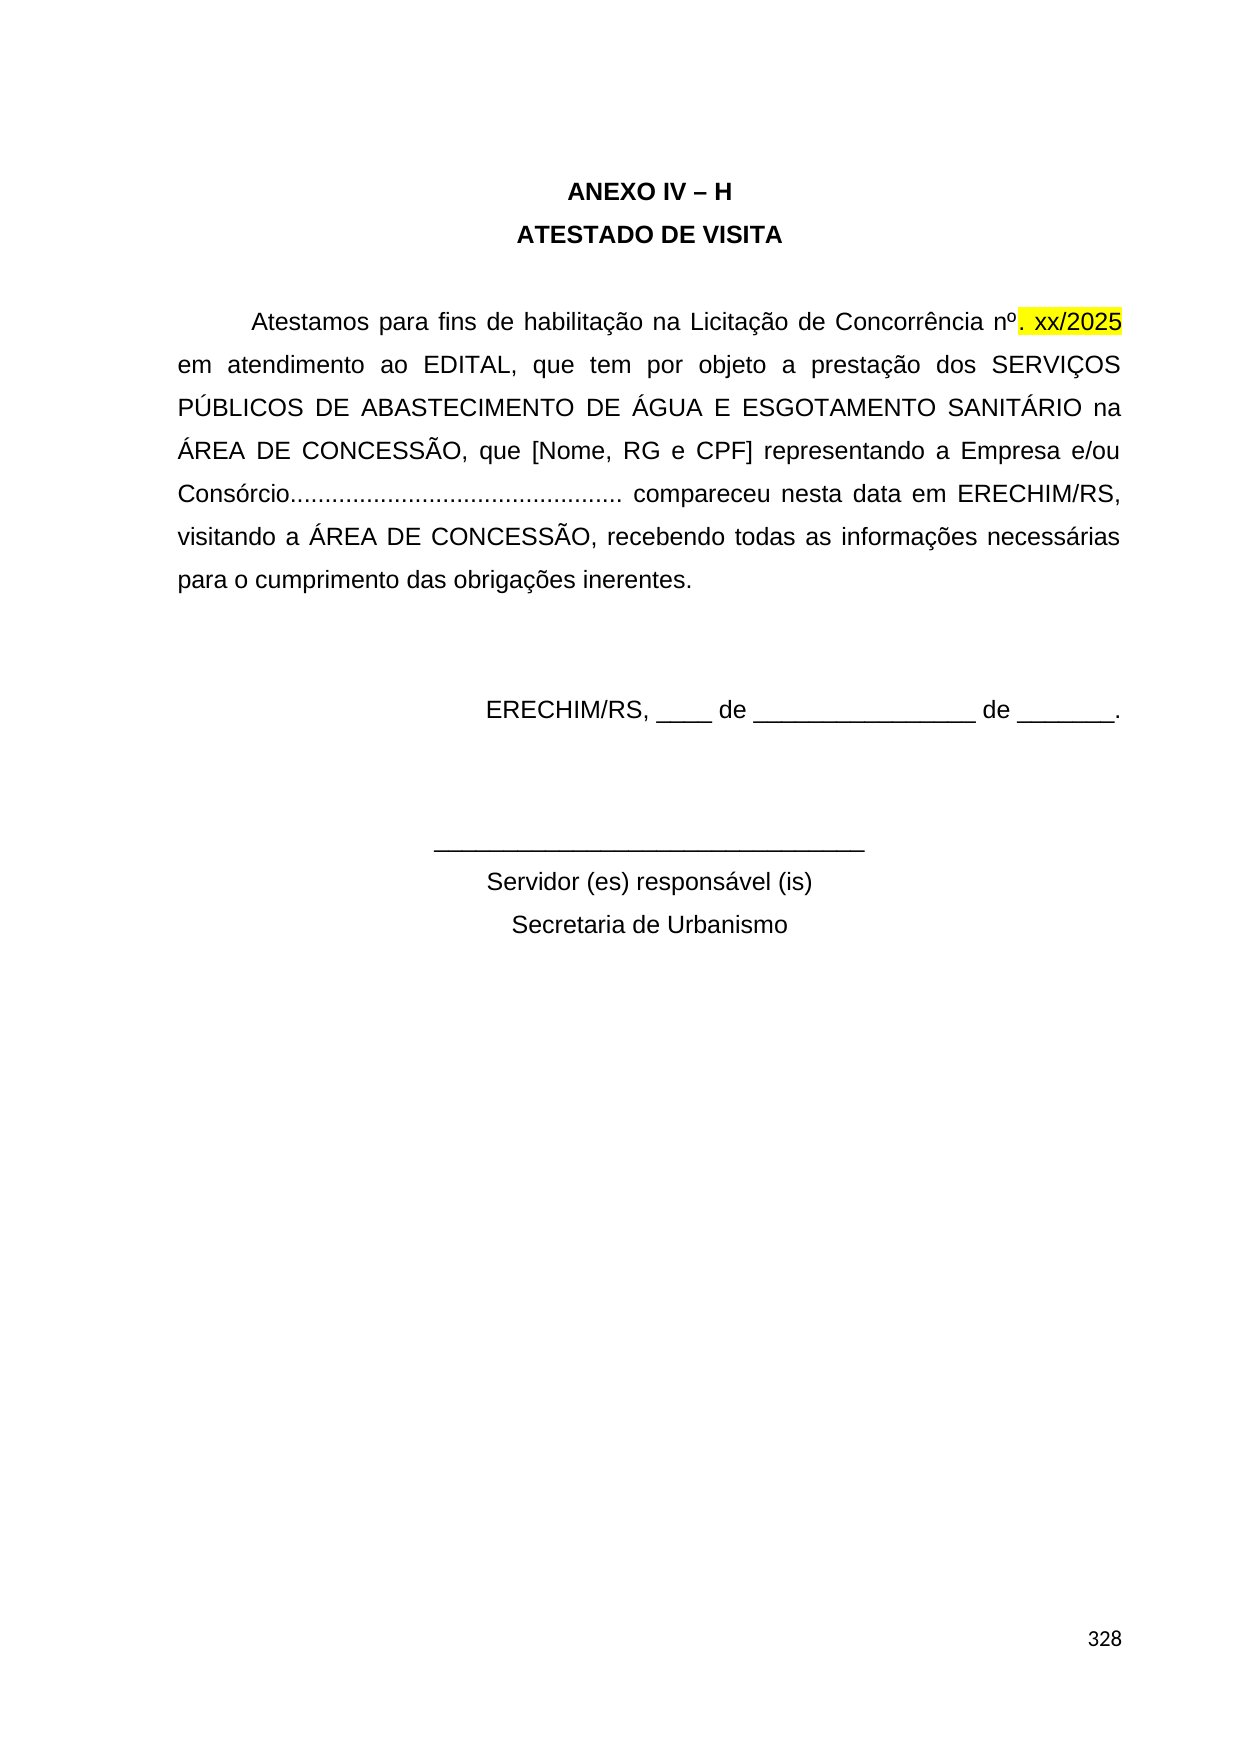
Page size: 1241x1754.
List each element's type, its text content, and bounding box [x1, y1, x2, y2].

list Atestamos para fins de habilitação na Licitação de Concorrência nº. xx/2025 em atendimento ao EDITAL, que tem por objeto a prestação dos SERVIÇOS PÚBLICOS DE ABASTECIMENTO DE ÁGUA E ESGOTAMENTO SANITÁRIO na ÁREA DE CONCESSÃO, que [Nome, RG e CPF] representando a Empresa e/ou Consórcio................................................ compareceu nesta data em ERECHIM/RS, visitando a ÁREA DE CONCESSÃO, recebendo todas as informações necessárias para o cumprimento das obrigações inerentes. [177, 307, 1122, 594]
list Servidor (es) responsável (is) [177, 867, 1122, 896]
list ATESTADO DE VISITA [177, 220, 1122, 249]
list Secretaria de Urbanismo [177, 910, 1122, 939]
list ERECHIM/RS, ____ de ________________ de _______. [177, 695, 1122, 723]
list _______________________________ [177, 824, 1122, 853]
list ANEXO IV – H [177, 177, 1122, 206]
